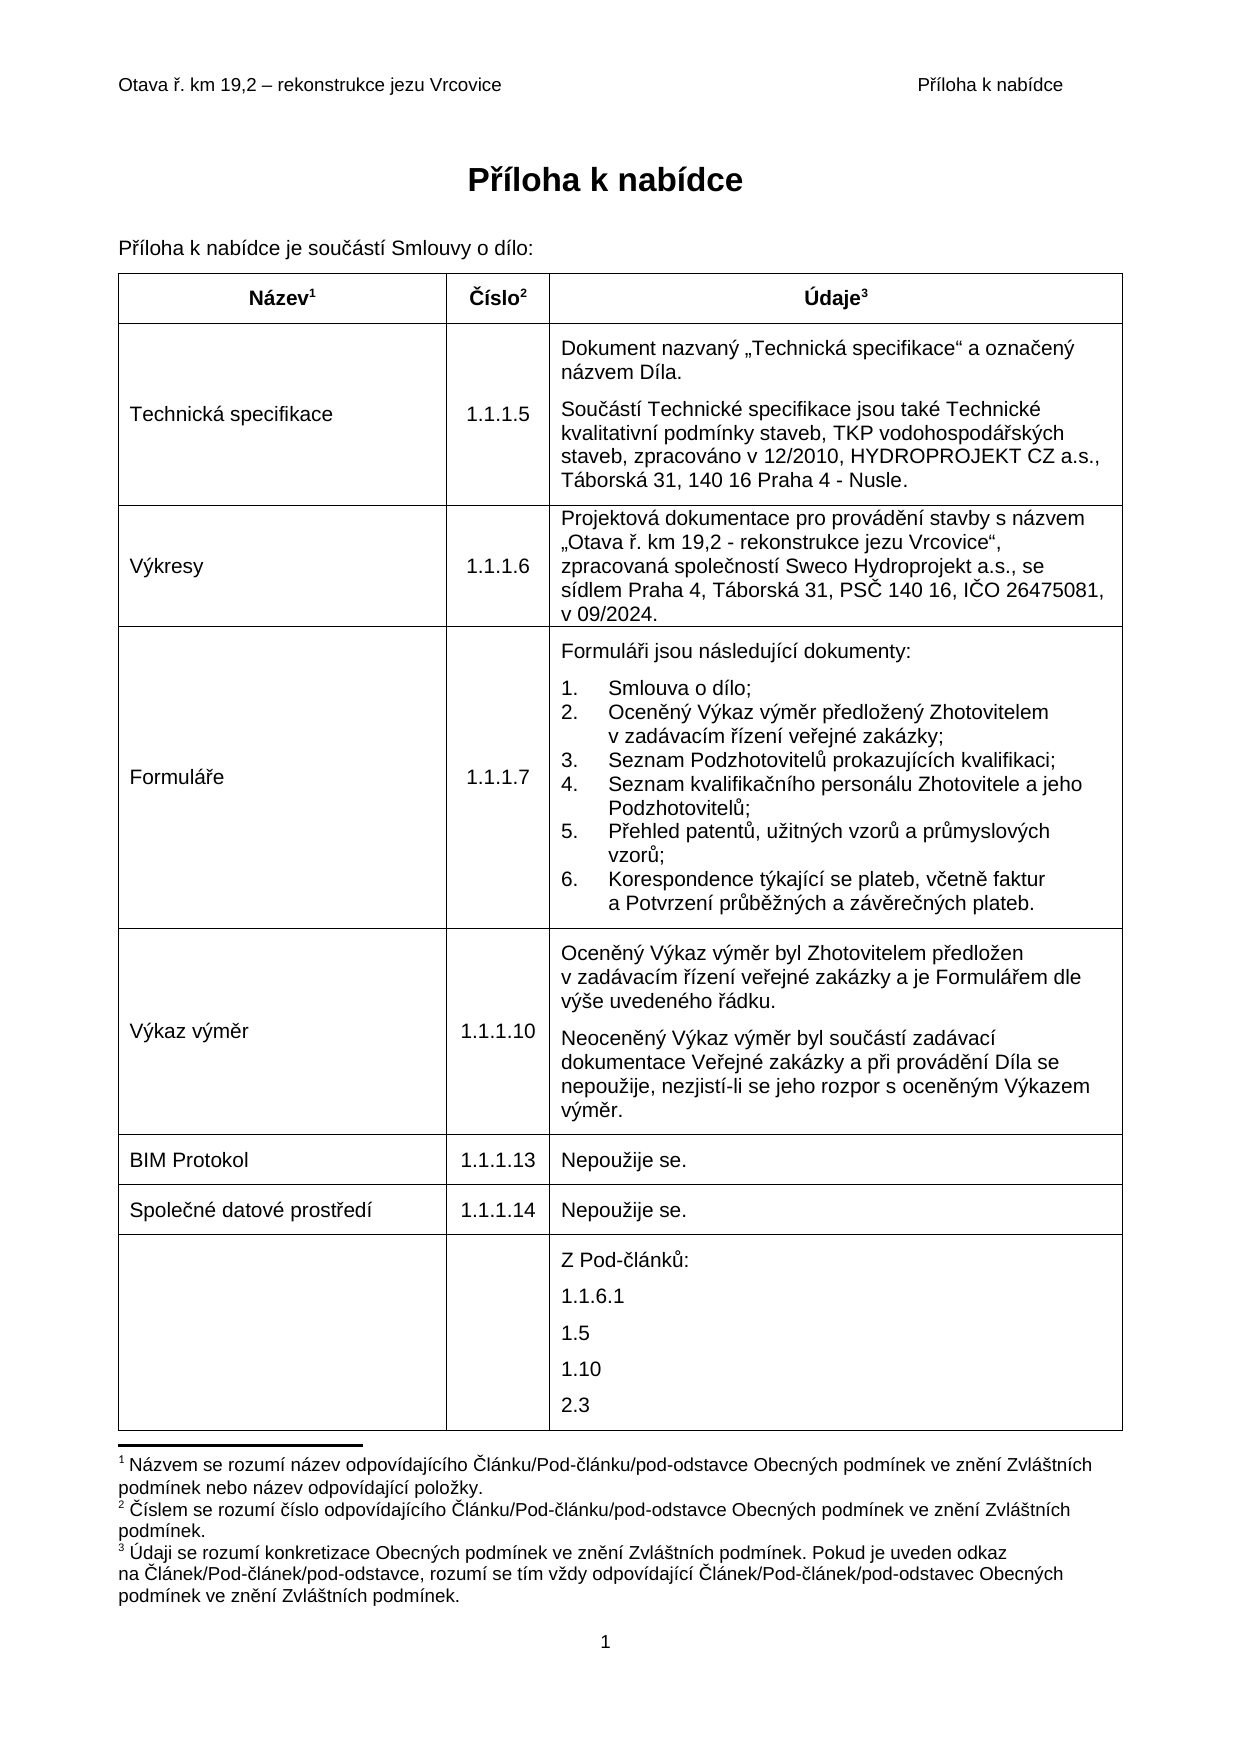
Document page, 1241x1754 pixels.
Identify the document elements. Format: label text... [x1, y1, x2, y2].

text Příloha k nabídce [118, 160, 1093, 198]
table_cell 1.1.1.13 [447, 1135, 549, 1184]
table_cell Dokument nazvaný „Technická specifikace“ a označený názvem Díla. Součástí Technické specifikace jsou také Technické kvalitativní podmínky staveb, TKP vodohospodářských staveb, zpracováno v 12/2010, HYDROPROJEKT CZ a.s., Táborská 31, 140 16 Praha 4 - Nusle. [550, 324, 1122, 505]
table_cell [447, 1235, 549, 1430]
table_cell Výkaz výměr [119, 929, 446, 1134]
table_cell 1.1.1.7 [447, 627, 549, 928]
table_cell BIM Protokol [119, 1135, 446, 1184]
table_cell Nepoužije se. [550, 1185, 1122, 1234]
table_cell Výkresy [119, 506, 446, 626]
table_header Název [119, 274, 446, 322]
table_cell Formuláře [119, 627, 446, 928]
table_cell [550, 1235, 1122, 1430]
table_cell 1.1.1.14 [447, 1185, 549, 1234]
table_cell Formuláři jsou následující dokumenty: Smlouva o dílo; Oceněný Výkaz výměr předložený Zhotovitelem v zadávacím řízení veřejné zakázky; Seznam Podzhotovitelů prokazujících kvalifikaci; Seznam kvalifikačního personálu Zhotovitele a jeho Podzhotovitelů; Přehled patentů, užitných vzorů a průmyslových vzorů; Korespondence týkající se plateb, včetně faktur a Potvrzení průběžných a závěrečných plateb. [550, 627, 1122, 928]
table_cell 1.1.1.6 [447, 506, 549, 626]
table_cell Projektová dokumentace pro provádění stavby s názvem „Otava ř. km 19,2 - rekonstrukce jezu Vrcovice“, zpracovaná společností Sweco Hydroprojekt a.s., se sídlem Praha 4, Táborská 31, PSČ 140 16, IČO 26475081, v 09/2024. [550, 506, 1122, 626]
table_cell Oceněný Výkaz výměr byl Zhotovitelem předložen v zadávacím řízení veřejné zakázky a je Formulářem dle výše uvedeného řádku. Neoceněný Výkaz výměr byl součástí zadávací dokumentace Veřejné zakázky a při provádění Díla se nepoužije, nezjistí-li se jeho rozpor s oceněným Výkazem výměr. [550, 929, 1122, 1134]
table_cell Nepoužije se. [550, 1135, 1122, 1184]
table_cell Technická specifikace [119, 324, 446, 505]
text Příloha k nabídce je součástí Smlouvy o dílo: [118, 236, 1093, 260]
table_cell 1.1.1.5 [447, 324, 549, 505]
table_header Údaje [550, 274, 1122, 322]
table_cell Společné datové prostředí [119, 1185, 446, 1234]
table_cell [119, 1235, 446, 1430]
table_cell 1.1.1.10 [447, 929, 549, 1134]
table_header Číslo [447, 274, 549, 322]
